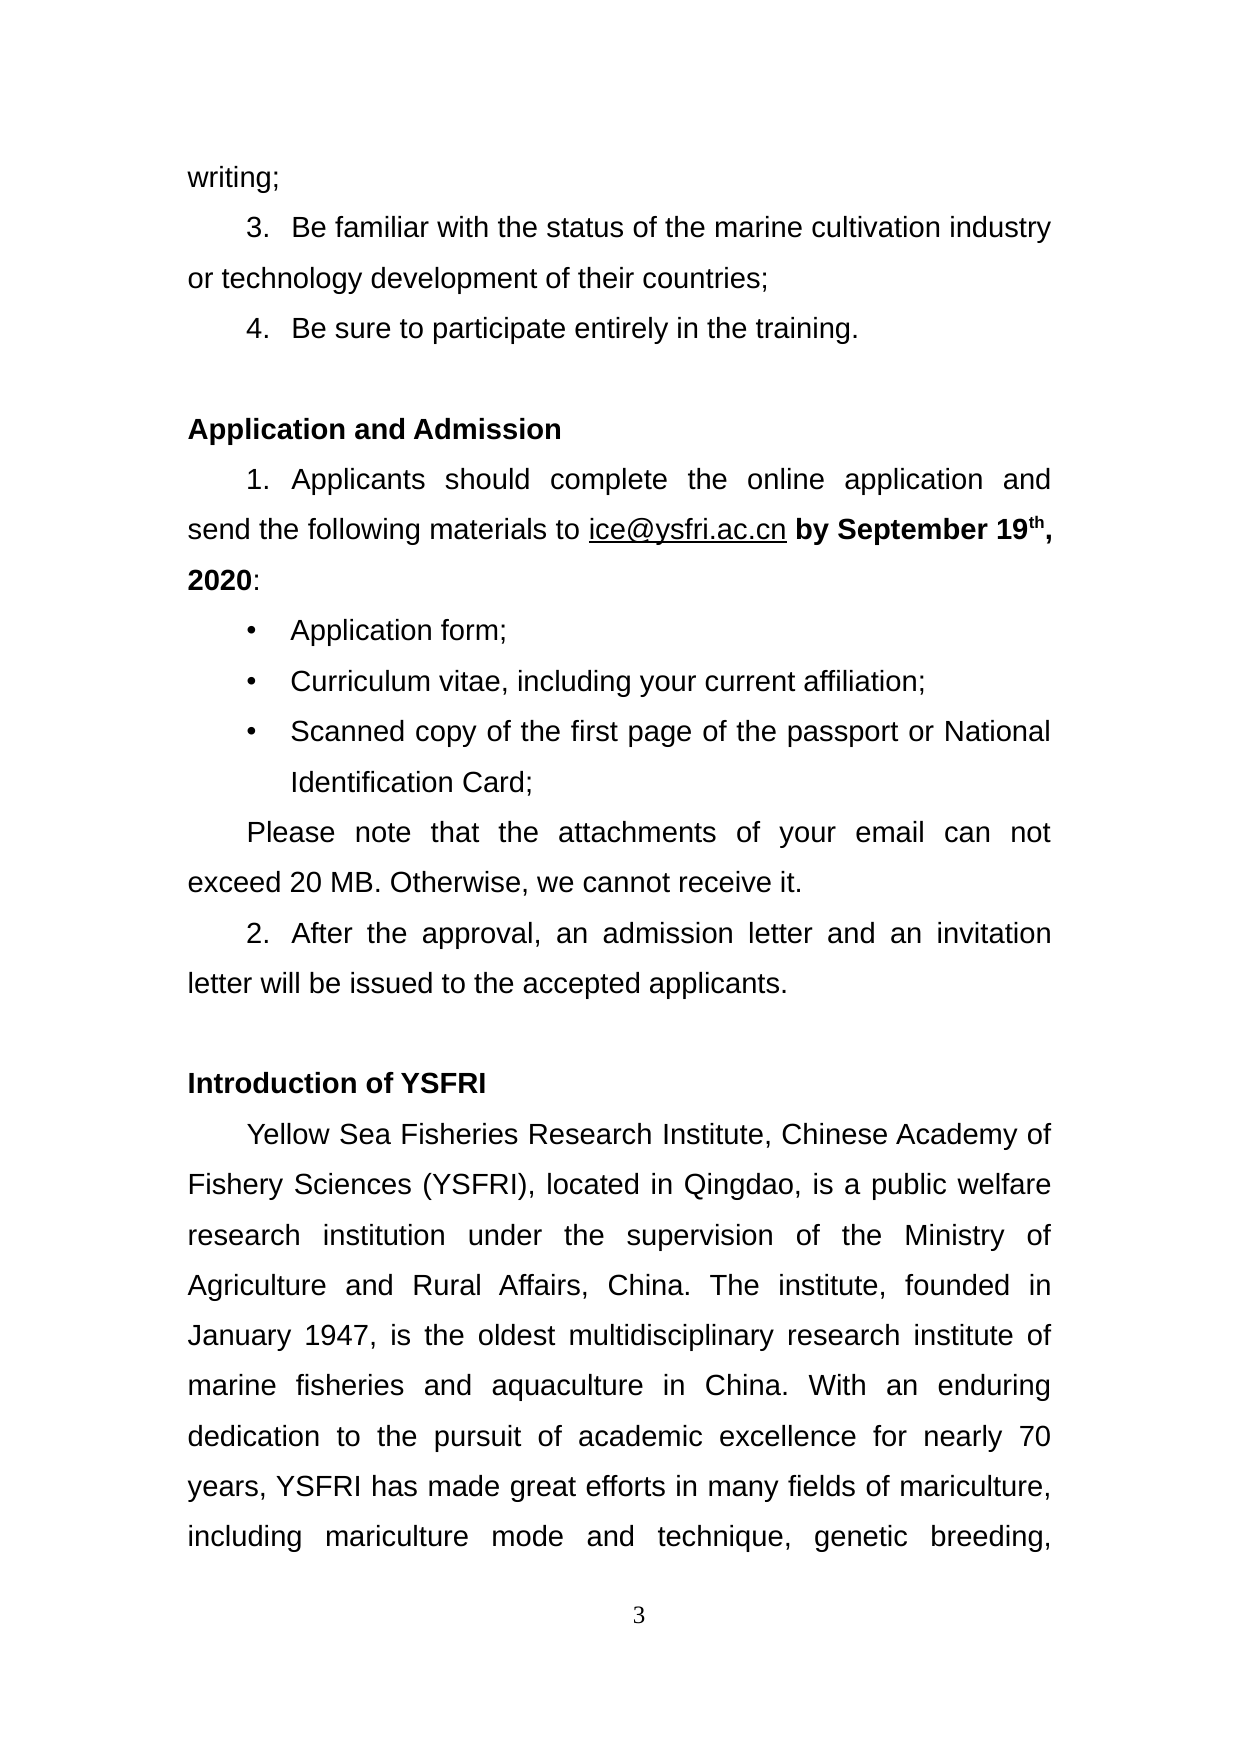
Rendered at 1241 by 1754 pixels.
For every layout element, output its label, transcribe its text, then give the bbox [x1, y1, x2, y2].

text 2. After the approval, an admission letter and an invitation letter will be issued to the accepted applicants. [187, 916, 1053, 999]
text 1. Applicants should complete the online application and send the following materials to ice@ysfri.ac.cn by September 19th, 2020: [187, 462, 1053, 596]
text Please note that the attachments of your email can not exceed 20 MB. Otherwise, we cannot receive it. [187, 815, 1053, 899]
subtitle Application and Admission [187, 412, 1053, 445]
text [187, 1117, 1053, 1553]
text 4. Be sure to participate entirely in the training. [187, 311, 1053, 344]
list Curriculum vitae, including your current affiliation; [246, 663, 1053, 697]
list Application form; [246, 613, 1053, 647]
list Scanned copy of the first page of the passport or National Identification Card; [246, 714, 1053, 798]
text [187, 160, 1053, 194]
subtitle Introduction of YSFRI [187, 1067, 1053, 1100]
text 3. Be familiar with the status of the marine cultivation industry or technology development of their countries; [187, 210, 1053, 294]
